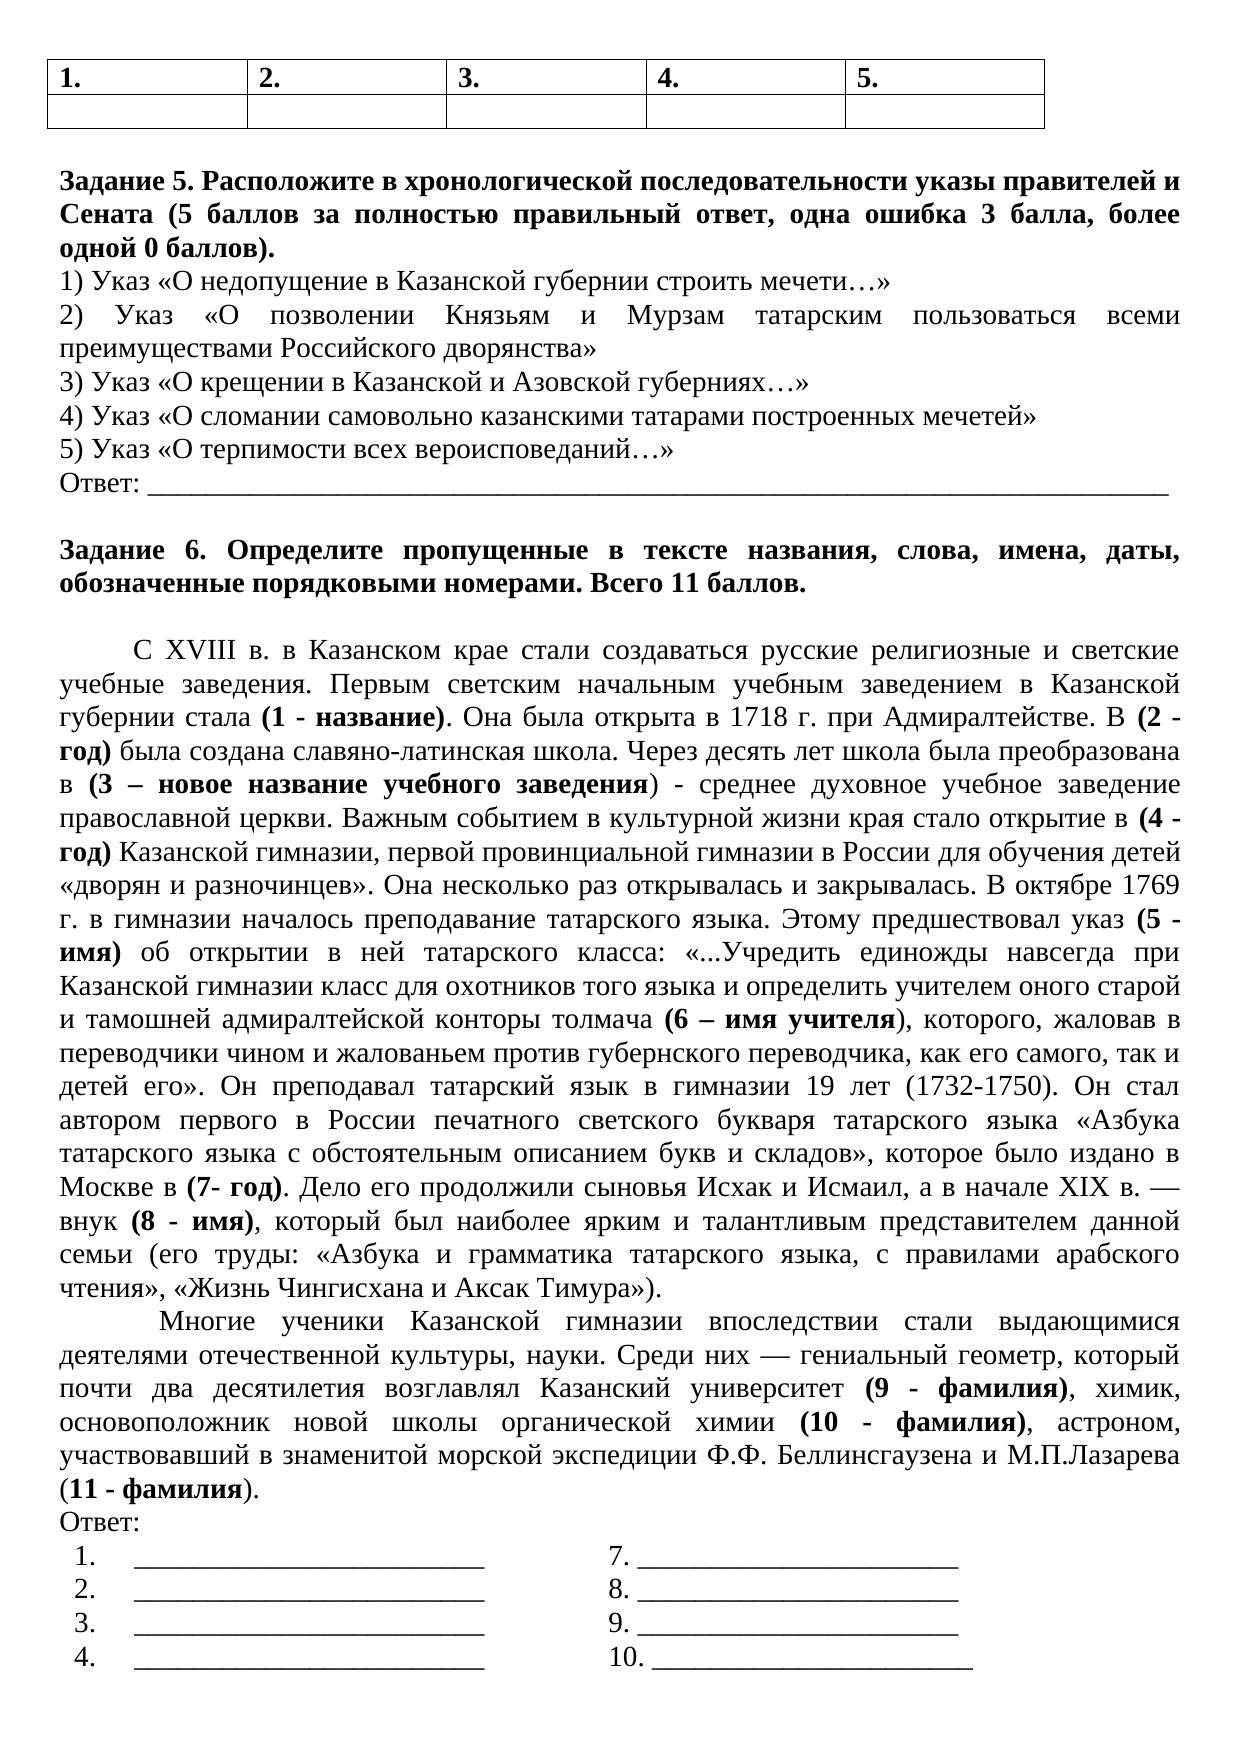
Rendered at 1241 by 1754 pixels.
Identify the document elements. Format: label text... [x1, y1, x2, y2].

list ________________________ 8. ______________________ [59, 1572, 1181, 1605]
text 3) Указ «О крещении в Казанской и Азовской губерниях…» [59, 364, 1181, 398]
table_cell [248, 95, 446, 128]
table_cell [48, 95, 247, 128]
text 4) Указ «О сломании самовольно казанскими татарами построенных мечетей» [59, 398, 1181, 431]
text Задание 5. Расположите в хронологической последовательности указы правителей и Сената (5 баллов за полностью правильный ответ, одна ошибка 3 балла, более одной 0 баллов). [59, 163, 1181, 263]
list ________________________ 9. ______________________ [59, 1605, 1181, 1639]
list ________________________ 10. ______________________ [59, 1639, 1181, 1672]
text 1) Указ «О недопущение в Казанской губернии строить мечети…» [59, 263, 1181, 297]
text Задание 6. Определите пропущенные в тексте названия, слова, имена, даты, обозначенные порядковыми номерами. Всего 11 баллов. [59, 532, 1181, 599]
table_cell [647, 95, 845, 128]
text 2) Указ «О позволении Князьям и Мурзам татарским пользоваться всеми преимуществами Российского дворянства» [59, 297, 1181, 364]
text Многие ученики Казанской гимназии впоследствии стали выдающимися деятелями отечественной культуры, науки. Среди них — гениальный геометр, который почти два десятилетия возглавлял Казанский университет (9 - фамилия), химик, основоположник новой школы органической химии (10 - фамилия), астроном, участвовавший в знаменитой морской экспедиции Ф.Ф. Беллинсгаузена и М.П.Лазарева (11 - фамилия). [59, 1303, 1181, 1504]
table_header 2. [248, 60, 446, 94]
table_header 4. [647, 60, 845, 94]
list ________________________ 7. ______________________ [59, 1538, 1181, 1572]
table_cell [447, 95, 646, 128]
table_header 1. [48, 60, 247, 94]
text С XVIII в. в Казанском крае стали создаваться русские религиозные и светские учебные заведения. Первым светским начальным учебным заведением в Казанской губернии стала (1 - название). Она была открыта в 1718 г. при Адмиралтействе. В (2 - год) была создана славяно-латинская школа. Через десять лет школа была преобразована в (3 – новое название учебного заведения) - среднее духовное учебное заведение православной церкви. Важным событием в культурной жизни края стало открытие в (4 - год) Казанской гимназии, первой провинциальной гимназии в России для обучения детей «дворян и разночинцев». Она несколько раз открывалась и закрывалась. В октябре 1769 г. в гимназии началось преподавание татарского языка. Этому предшествовал указ (5 - имя) об открытии в ней татарского класса: «...Учредить единожды навсегда при Казанской гимназии класс для охотников того языка и определить учителем оного старой и тамошней адмиралтейской конторы толмача (6 – имя учителя), которого, жаловав в переводчики чином и жалованьем против губернского переводчика, как его самого, так и детей его». Он преподавал татарский язык в гимназии 19 лет (1732-1750). Он стал автором первого в России печатного светского букваря татарского языка «Азбука татарского языка с обстоятельным описанием букв и складов», которое было издано в Москве в (7- год). Дело его продолжили сыновья Исхак и Исмаил, а в начале XIX в. — внук (8 - имя), который был наиболее ярким и талантливым представителем данной семьи (его труды: «Азбука и грамматика татарского языка, с правилами арабского чтения», «Жизнь Чингисхана и Аксак Тимура»). [59, 632, 1181, 1303]
table_header 3. [447, 60, 646, 94]
table_cell [846, 95, 1044, 128]
text Ответ: ______________________________________________________________________ [59, 465, 1181, 498]
table_header 5. [846, 60, 1044, 94]
text 5) Указ «О терпимости всех вероисповеданий…» [59, 431, 1181, 465]
text Ответ: [59, 1504, 1181, 1538]
